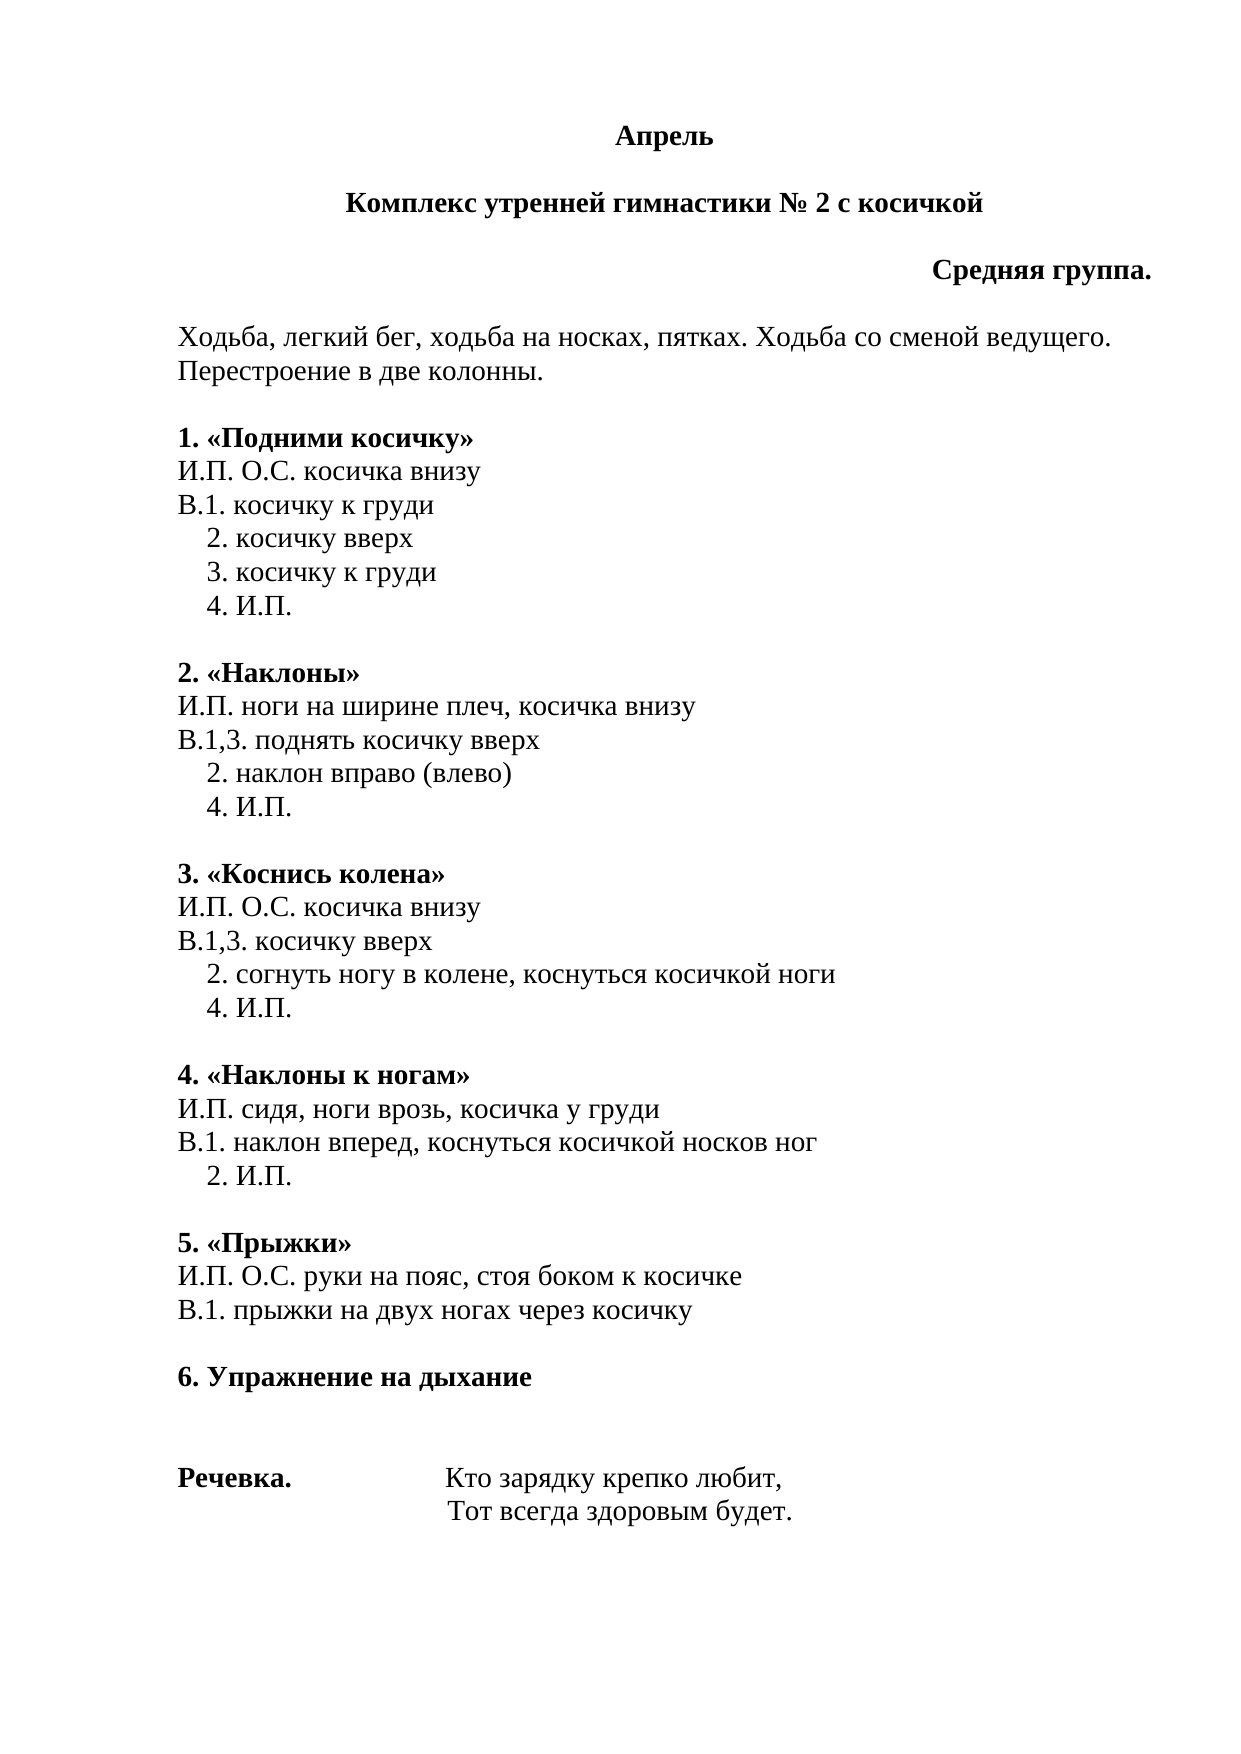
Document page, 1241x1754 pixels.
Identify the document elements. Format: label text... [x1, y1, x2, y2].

text 2. наклон вправо (влево) [177, 755, 1152, 789]
text И.П. ноги на ширине плеч, косичка внизу [177, 688, 1152, 722]
text Комплекс утренней гимнастики № 2 с косичкой [177, 185, 1152, 219]
text 1. «Подними косичку» [177, 420, 1152, 453]
text 3. «Коснись колена» [177, 856, 1152, 889]
text 4. «Наклоны к ногам» [177, 1057, 1152, 1091]
text И.П. О.С. косичка внизу [177, 889, 1152, 923]
text 2. косичку вверх [177, 521, 1152, 554]
text В.1. прыжки на двух ногах через косичку [177, 1292, 1152, 1326]
text Средняя группа. [177, 252, 1152, 286]
text 6. Упражнение на дыхание [177, 1359, 1152, 1393]
text 5. «Прыжки» [177, 1225, 1152, 1258]
text 2. «Наклоны» [177, 655, 1152, 688]
text И.П. сидя, ноги врозь, косичка у груди [177, 1091, 1152, 1124]
text 2. И.П. [177, 1158, 1152, 1191]
text 3. косичку к груди [177, 554, 1152, 588]
text В.1,3. косичку вверх [177, 923, 1152, 957]
text В.1,3. поднять косичку вверх [177, 722, 1152, 755]
text 4. И.П. [177, 990, 1152, 1024]
text 4. И.П. [177, 588, 1152, 621]
text 4. И.П. [177, 789, 1152, 822]
text 2. согнуть ногу в колене, коснуться косичкой ноги [177, 957, 1152, 990]
text Ходьба, легкий бег, ходьба на носках, пятках. Ходьба со сменой ведущего. Перестроение в две колонны. [177, 319, 1152, 386]
text И.П. О.С. руки на пояс, стоя боком к косичке [177, 1258, 1152, 1292]
text Речевка. Кто зарядку крепко любит, [177, 1460, 1152, 1493]
text В.1. наклон вперед, коснуться косичкой носков ног [177, 1124, 1152, 1158]
text И.П. О.С. косичка внизу [177, 453, 1152, 487]
text Апрель [177, 118, 1152, 152]
text В.1. косичку к груди [177, 487, 1152, 521]
text Тот всегда здоровым будет. [177, 1493, 1152, 1527]
